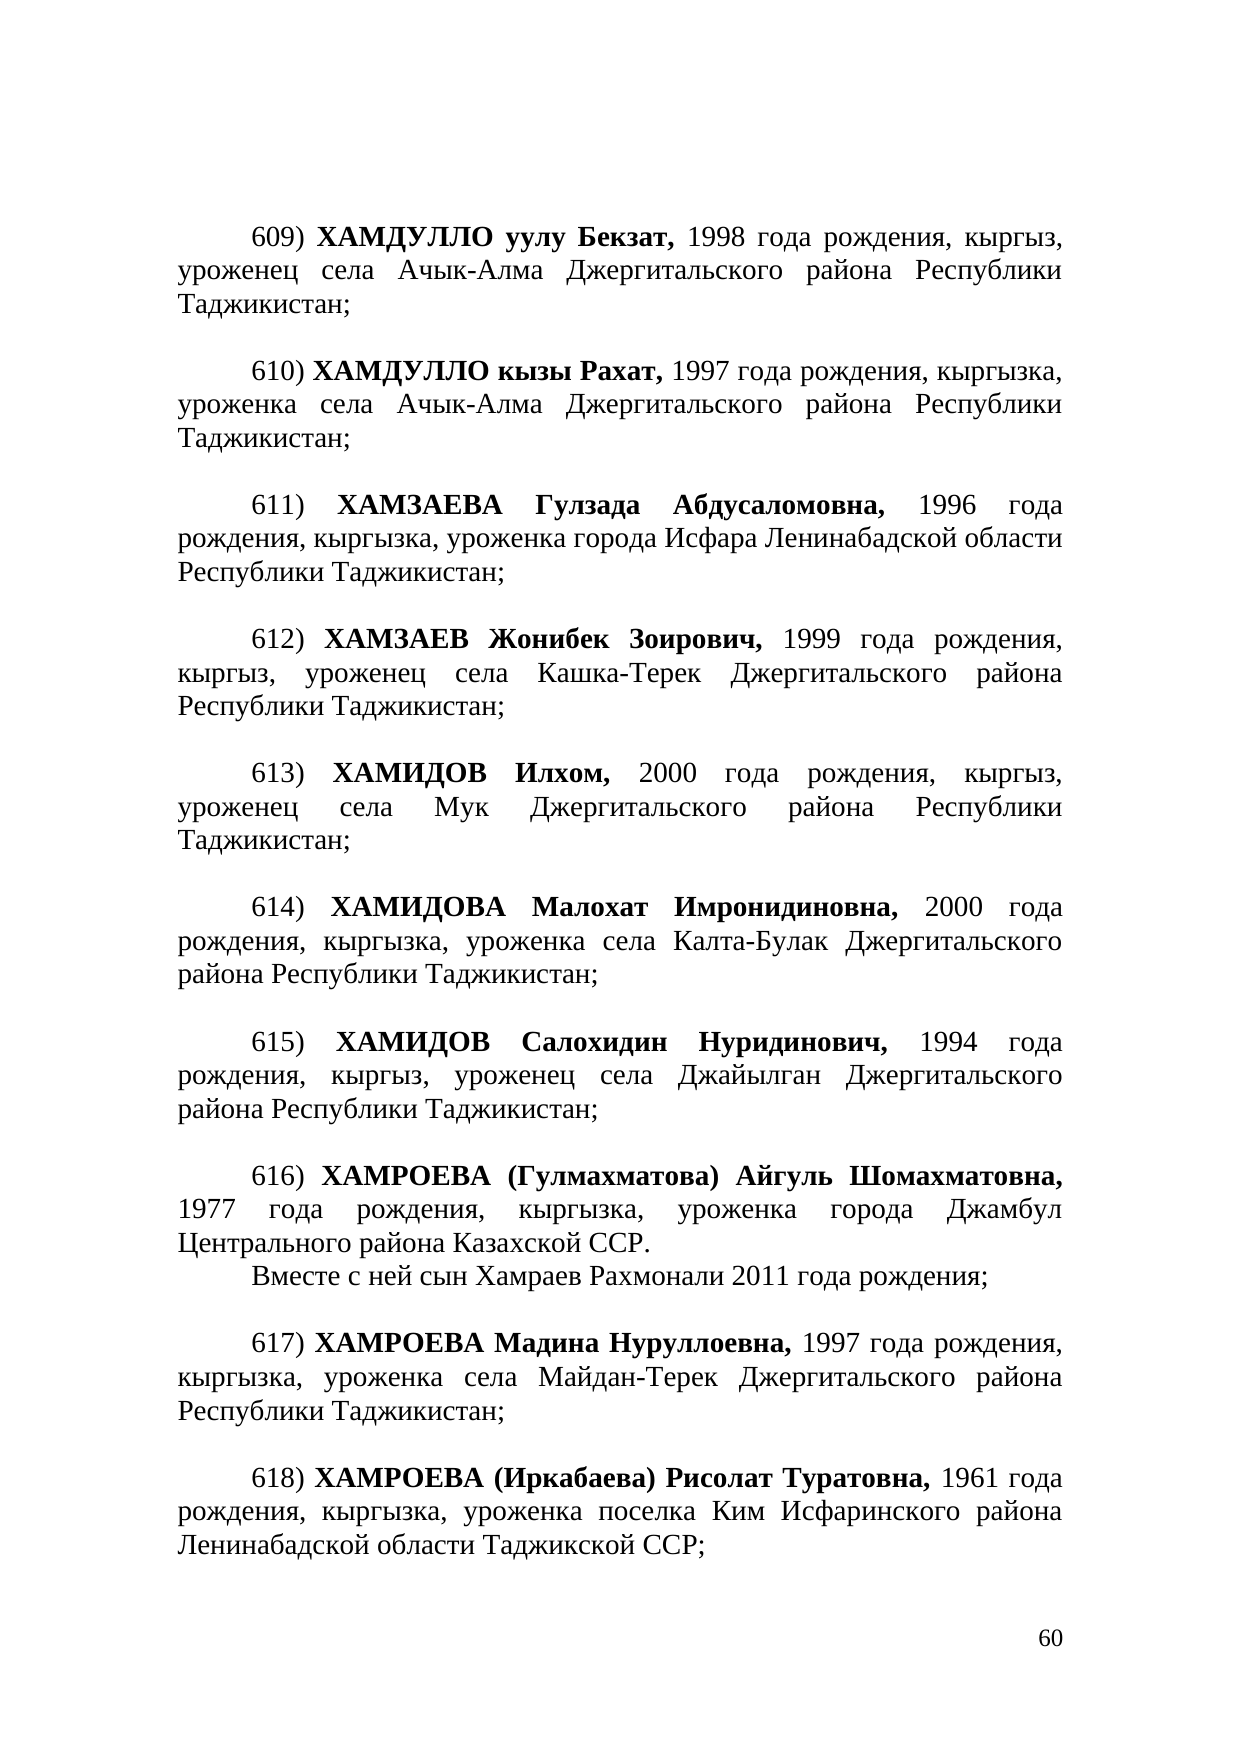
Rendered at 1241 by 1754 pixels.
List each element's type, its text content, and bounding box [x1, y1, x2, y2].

text 610) ХАМДУЛЛО кызы Рахат, 1997 года рождения, кыргызка, уроженка села Ачык-Алма Джергитальского района Республики Таджикистан; [177, 353, 1063, 453]
text 614) ХАМИДОВА Малохат Имронидиновна, 2000 года рождения, кыргызка, уроженка села Калта-Булак Джергитальского района Республики Таджикистан; [177, 889, 1063, 990]
text 616) ХАМРОЕВА (Гулмахматова) Айгуль Шомахматовна, 1977 года рождения, кыргызка, уроженка города Джамбул Центрального района Казахской ССР. [177, 1158, 1063, 1258]
text 615) ХАМИДОВ Салохидин Нуридинович, 1994 года рождения, кыргыз, уроженец села Джайылган Джергитальского района Республики Таджикистан; [177, 1024, 1063, 1124]
text 612) ХАМЗАЕВ Жонибек Зоирович, 1999 года рождения, кыргыз, уроженец села Кашка-Терек Джергитальского района Республики Таджикистан; [177, 621, 1063, 722]
text 618) ХАМРОЕВА (Иркабаева) Рисолат Туратовна, 1961 года рождения, кыргызка, уроженка поселка Ким Исфаринского района Ленинабадской области Таджикской ССР; [177, 1460, 1063, 1560]
text Вместе с ней сын Хамраев Рахмонали 2011 года рождения; [177, 1258, 1063, 1292]
text 611) ХАМЗАЕВА Гулзада Абдусаломовна, 1996 года рождения, кыргызка, уроженка города Исфара Ленинабадской области Республики Таджикистан; [177, 487, 1063, 588]
text 613) ХАМИДОВ Илхом, 2000 года рождения, кыргыз, уроженец села Мук Джергитальского района Республики Таджикистан; [177, 755, 1063, 856]
text 617) ХАМРОЕВА Мадина Нуруллоевна, 1997 года рождения, кыргызка, уроженка села Майдан-Терек Джергитальского района Республики Таджикистан; [177, 1326, 1063, 1426]
text 609) ХАМДУЛЛО уулу Бекзат, 1998 года рождения, кыргыз, уроженец села Ачык-Алма Джергитальского района Республики Таджикистан; [177, 219, 1063, 319]
